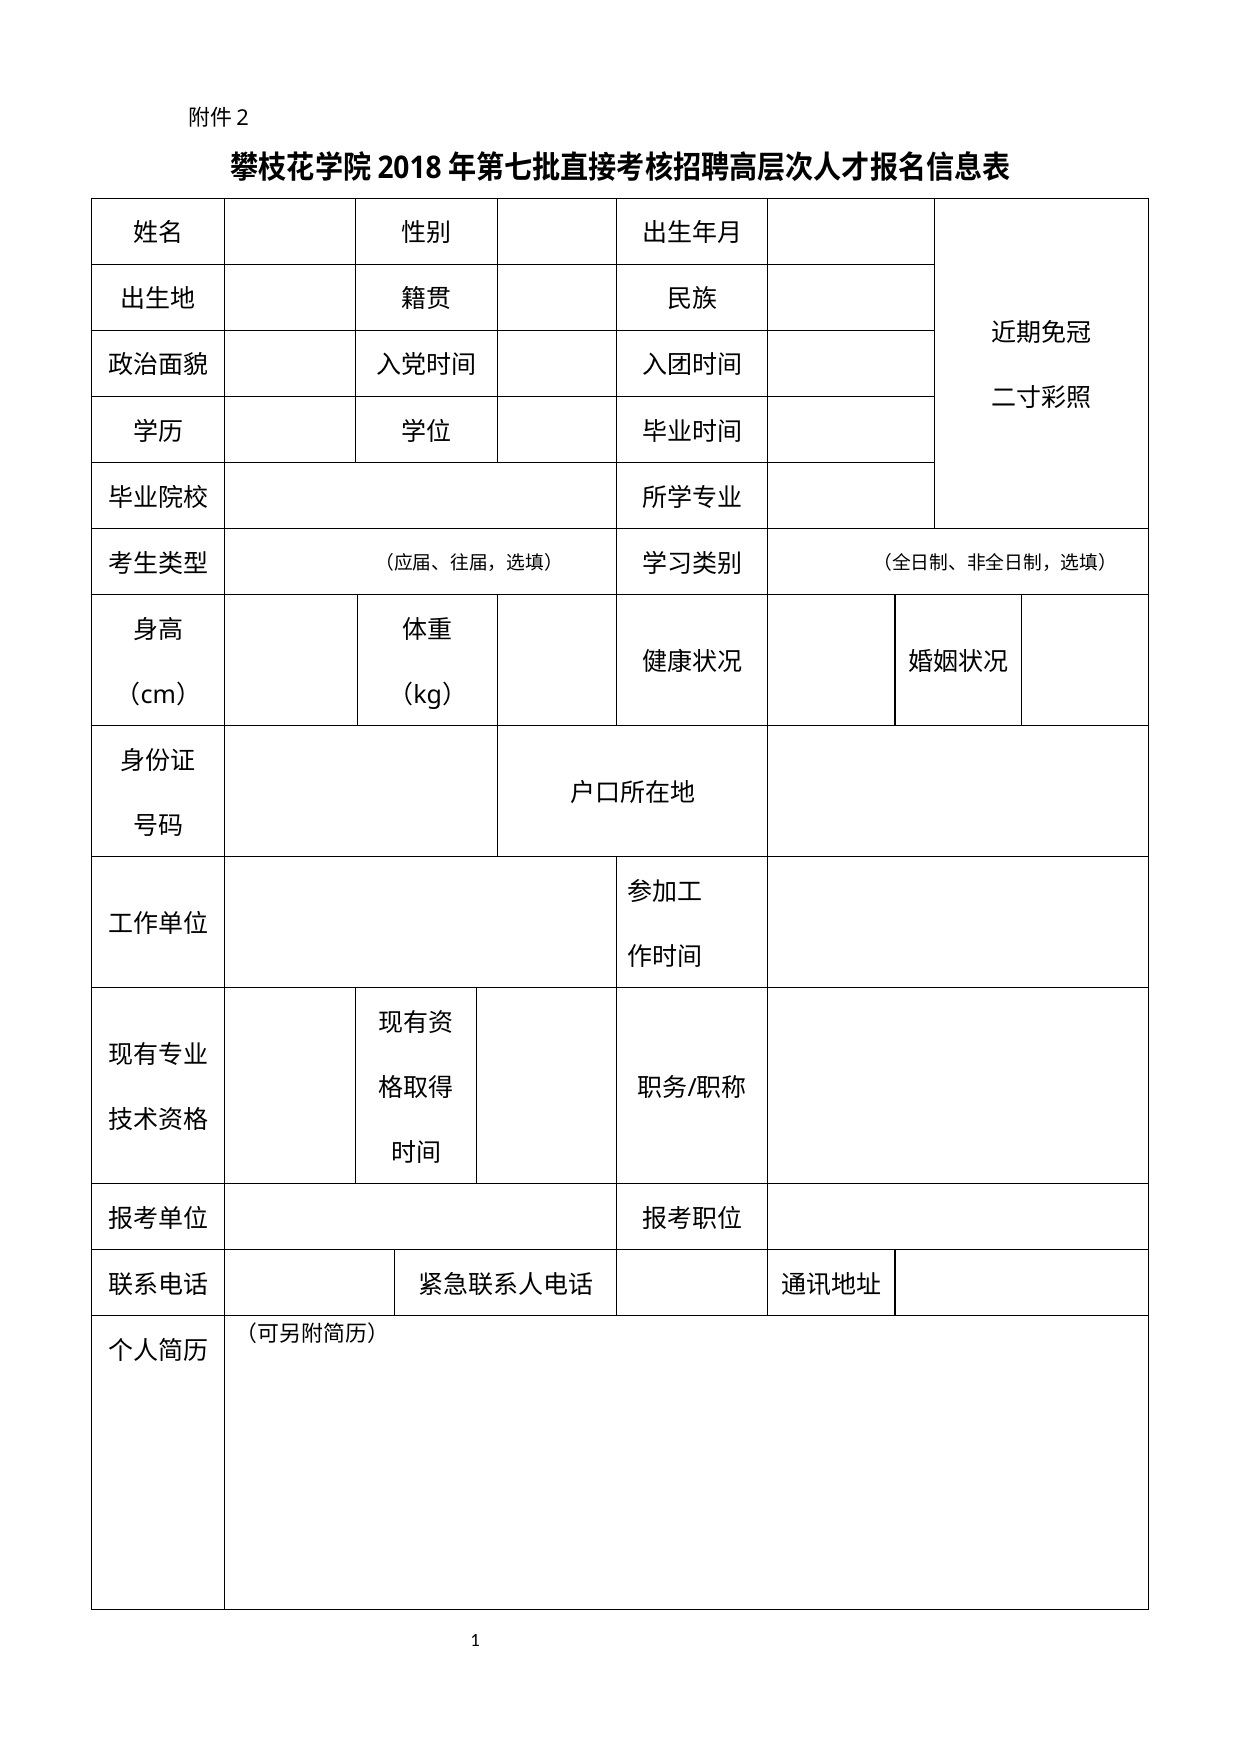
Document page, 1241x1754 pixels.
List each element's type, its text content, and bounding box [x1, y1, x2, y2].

table_cell [617, 1250, 767, 1315]
table_cell 体重（kg） [358, 595, 497, 725]
table_cell [1022, 595, 1148, 725]
table_cell [225, 595, 357, 725]
table_cell 学习类别 [617, 529, 767, 594]
table_cell 学位 [356, 397, 497, 462]
table_cell [768, 397, 934, 462]
table_cell 报考职位 [617, 1184, 767, 1249]
table_cell 身份证 号码 [92, 726, 224, 856]
table_cell 所学专业 [617, 463, 767, 528]
table_cell 籍贯 [356, 265, 497, 329]
table_cell 入党时间 [356, 331, 497, 396]
table_cell 联系电话 [92, 1250, 224, 1315]
table_header 性别 [356, 199, 497, 263]
table_cell [225, 463, 616, 528]
table_cell [498, 397, 616, 462]
table_cell [225, 857, 616, 987]
text 附件2 [188, 100, 1053, 132]
table_cell 婚姻状况 [896, 595, 1021, 725]
table_cell 职务/职称 [617, 988, 767, 1183]
table_cell [768, 595, 894, 725]
table_cell 身高（cm） [92, 595, 224, 725]
table_cell 政治面貌 [92, 331, 224, 396]
table_header 出生年月 [617, 199, 767, 263]
table_cell 户口所在地 [498, 726, 767, 856]
table_cell 现有专业技术资格 [92, 988, 224, 1183]
table_cell 毕业时间 [617, 397, 767, 462]
table_cell [768, 331, 934, 396]
table_cell [225, 1184, 616, 1249]
table_cell 工作单位 [92, 857, 224, 987]
table_cell 入团时间 [617, 331, 767, 396]
table_cell 学历 [92, 397, 224, 462]
table_cell 报考单位 [92, 1184, 224, 1249]
table_header [768, 199, 934, 263]
table_cell （应届、往届，选填） [225, 529, 616, 594]
table_cell 现有资格取得时间 [356, 988, 476, 1183]
table_cell [498, 265, 616, 329]
table_cell [225, 726, 497, 856]
table_cell 通讯地址 [768, 1250, 894, 1315]
table_cell 个人简历 [92, 1316, 224, 1608]
table_cell 考生类型 [92, 529, 224, 594]
table_cell 紧急联系人电话 [395, 1250, 616, 1315]
table_cell [768, 988, 1148, 1183]
table_cell [498, 595, 616, 725]
table_cell [768, 463, 934, 528]
table_header 近期免冠 二寸彩照 [935, 199, 1148, 528]
table_cell 出生地 [92, 265, 224, 329]
table_cell （全日制、非全日制，选填） [768, 529, 1148, 594]
table_cell [498, 331, 616, 396]
table_cell 参加工 作时间 [617, 857, 767, 987]
table_cell [477, 988, 616, 1183]
table_cell [768, 726, 1148, 856]
table_header 姓名 [92, 199, 224, 263]
table_cell [225, 988, 355, 1183]
table_header [498, 199, 616, 263]
table_cell 毕业院校 [92, 463, 224, 528]
table_header [225, 199, 355, 263]
table_cell （可另附简历） [225, 1316, 1148, 1608]
table_cell [225, 1250, 394, 1315]
table_cell [225, 331, 355, 396]
table_cell [768, 857, 1148, 987]
table_cell 健康状况 [617, 595, 767, 725]
table_cell [225, 265, 355, 329]
table_cell [768, 265, 934, 329]
table_cell 民族 [617, 265, 767, 329]
table_cell [896, 1250, 1148, 1315]
table_cell [225, 397, 355, 462]
table_cell [768, 1184, 1148, 1249]
text 攀枝花学院2018年第七批直接考核招聘高层次人才报名信息表 [188, 132, 1053, 197]
